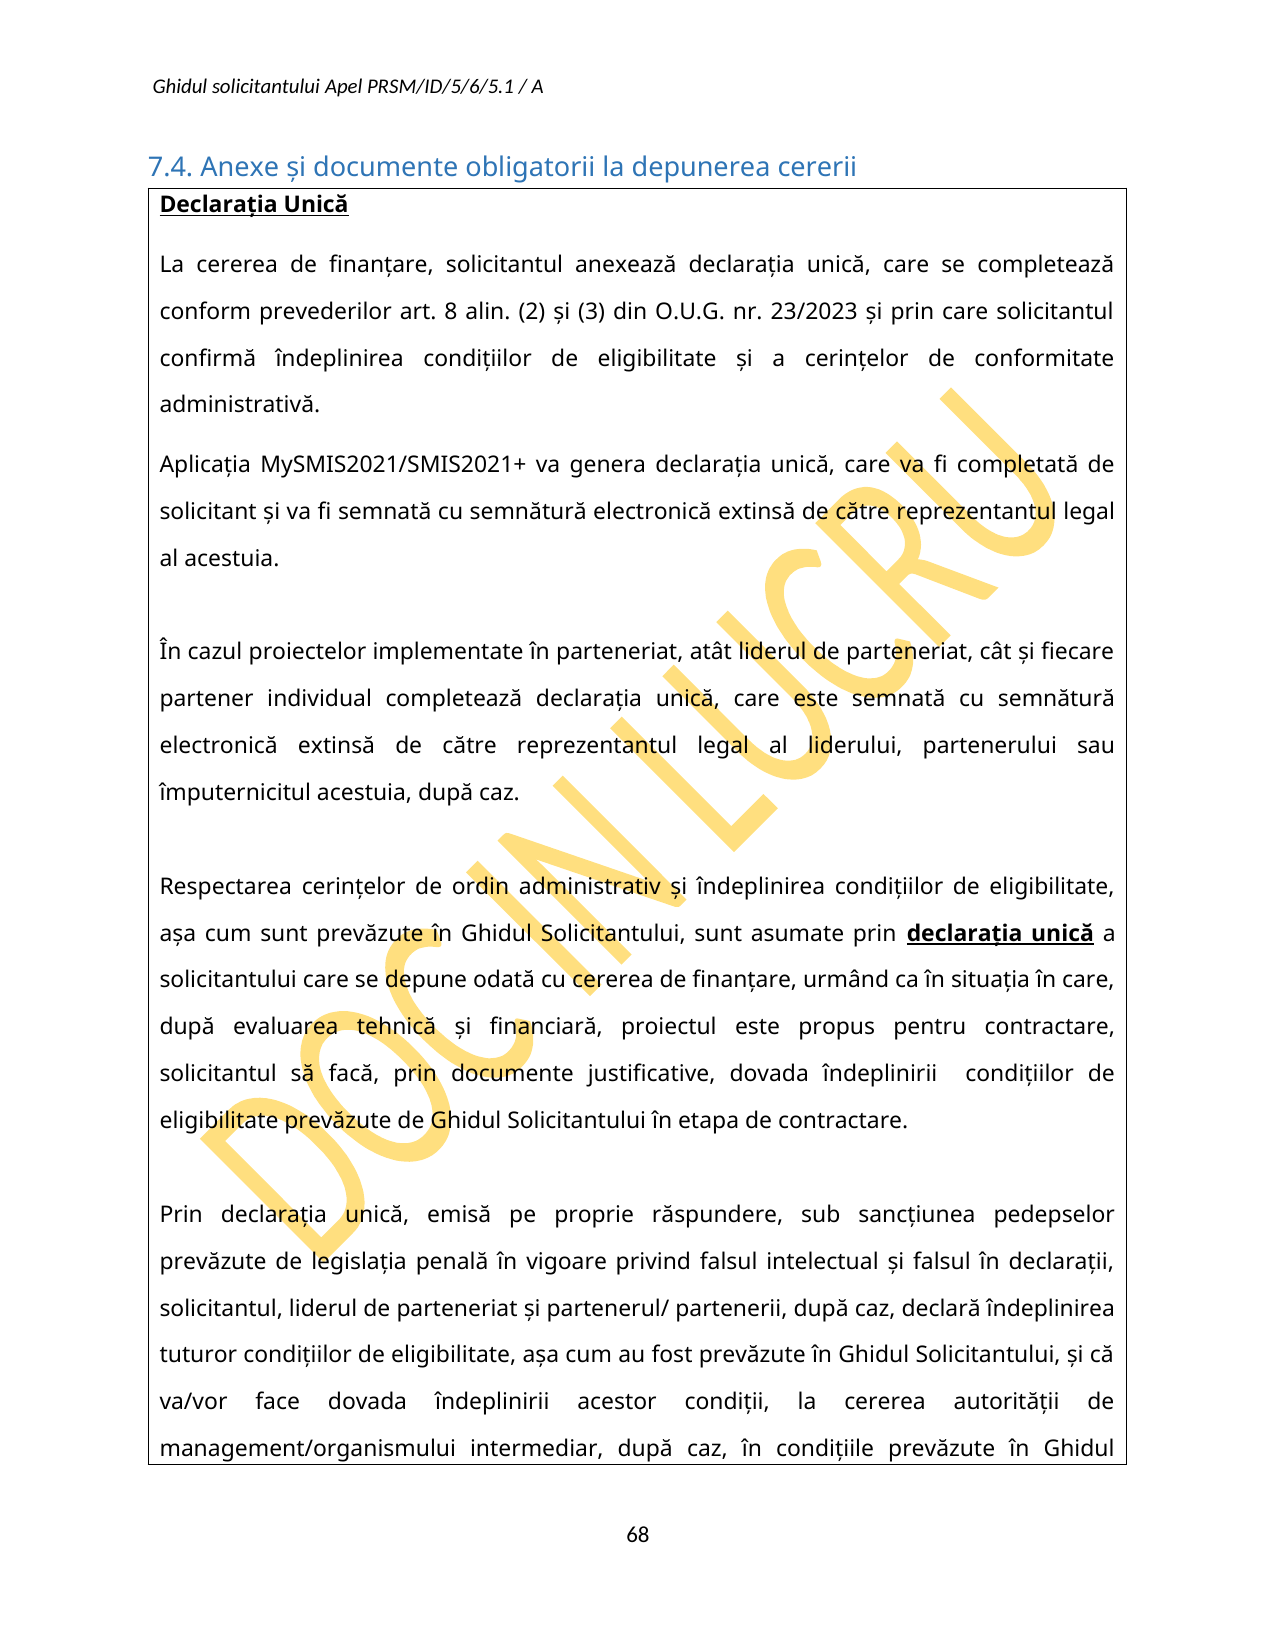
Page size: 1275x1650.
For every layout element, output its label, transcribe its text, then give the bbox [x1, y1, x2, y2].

subtitle 7.4. Anexe și documente obligatorii la depunerea cererii [148, 148, 1127, 184]
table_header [149, 189, 1126, 1463]
